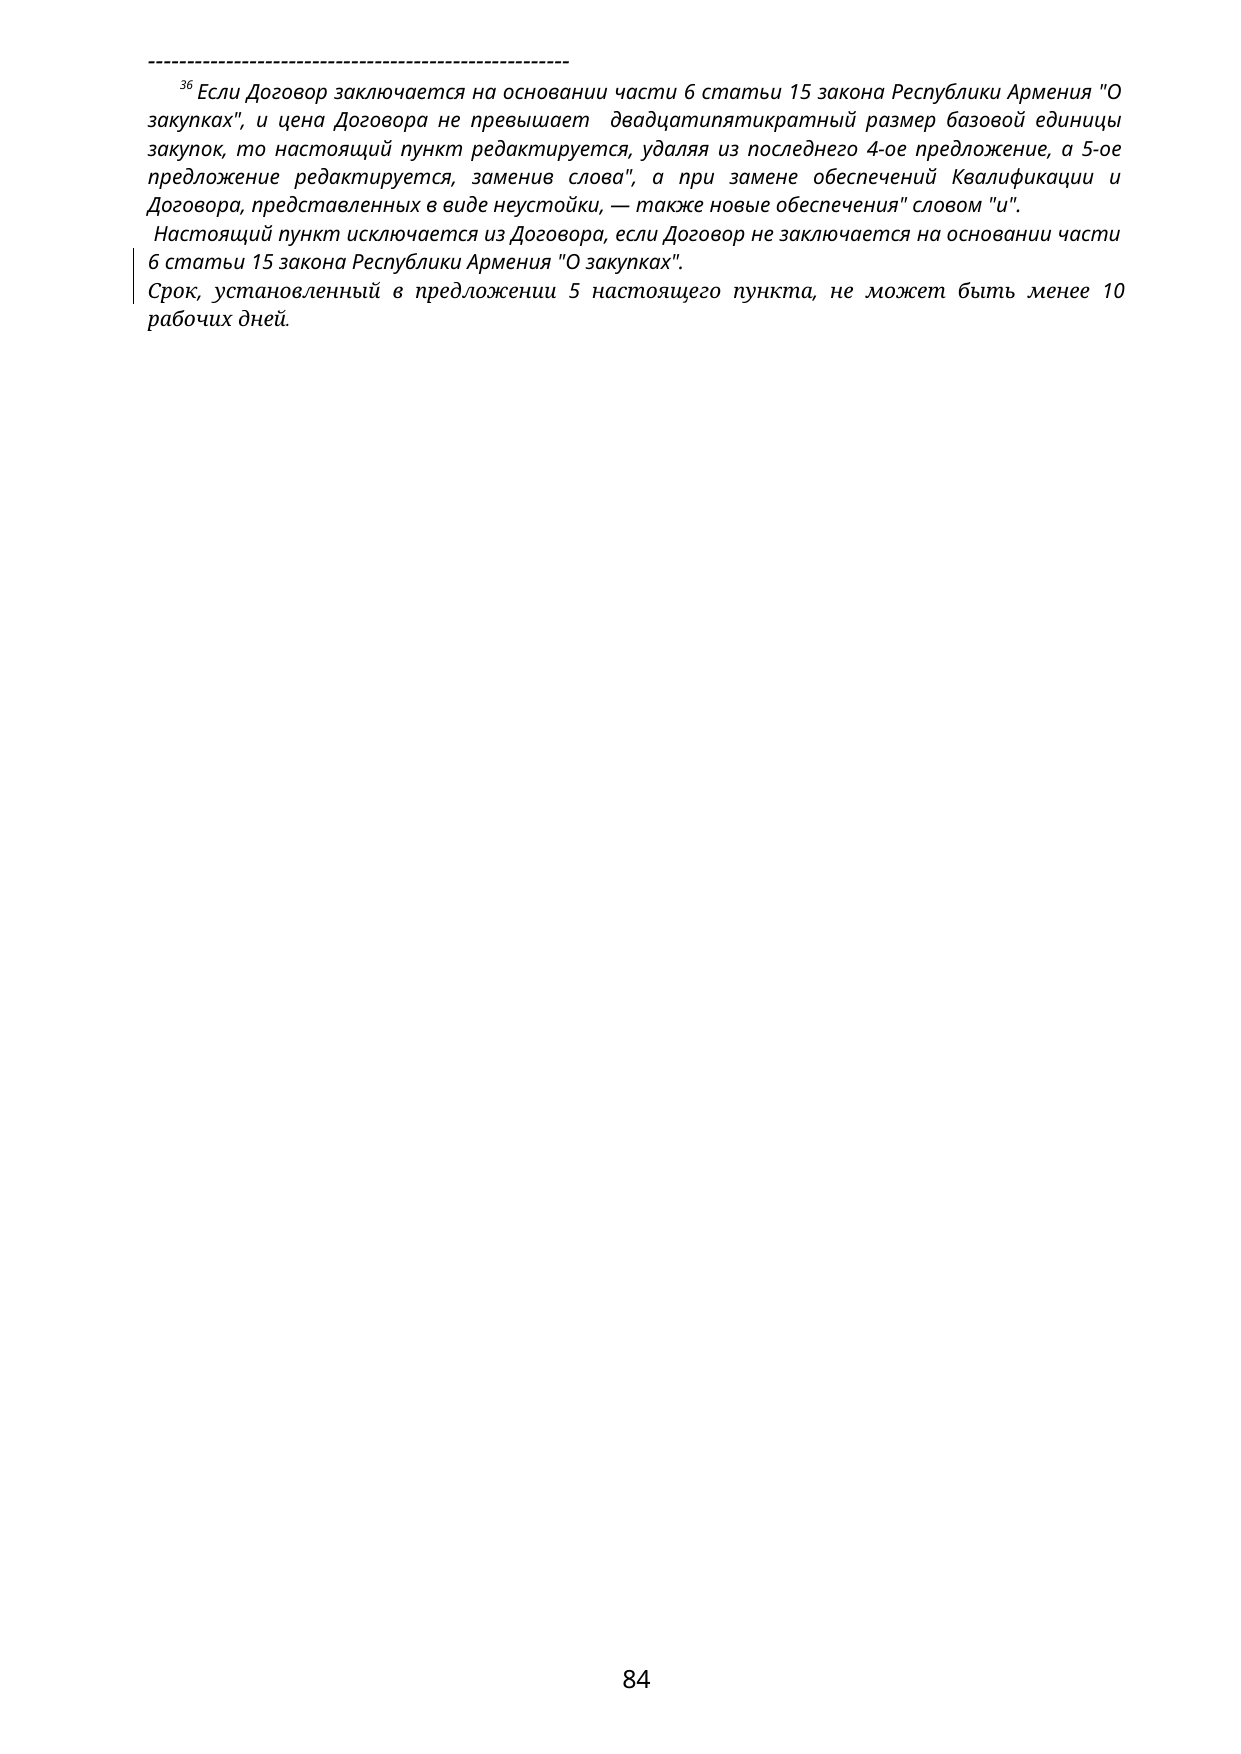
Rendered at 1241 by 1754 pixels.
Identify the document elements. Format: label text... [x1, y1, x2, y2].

text Срок, установленный в предложении 5 настоящего пункта, не может быть менее 10 рабочих дней. [148, 276, 1125, 333]
text Настоящий пункт исключается из Договора, если Договор не заключается на основании части 6 статьи 15 закона Республики Армения "О закупках". [148, 219, 1125, 276]
text ------------------------------------------------------ [148, 43, 1125, 77]
text 36 Если Договор заключается на основании части 6 статьи 15 закона Республики Армения "О закупках", и цена Договора не превышает двадцатипятикратный размер базовой единицы закупок, то настоящий пункт редактируется, удаляя из последнего 4-ое предложение, а 5-ое предложение редактируется, заменив слова", а при замене обеспечений Квалификации и Договора, представленных в виде неустойки, — также новые обеспечения" словом "и". [148, 77, 1125, 219]
